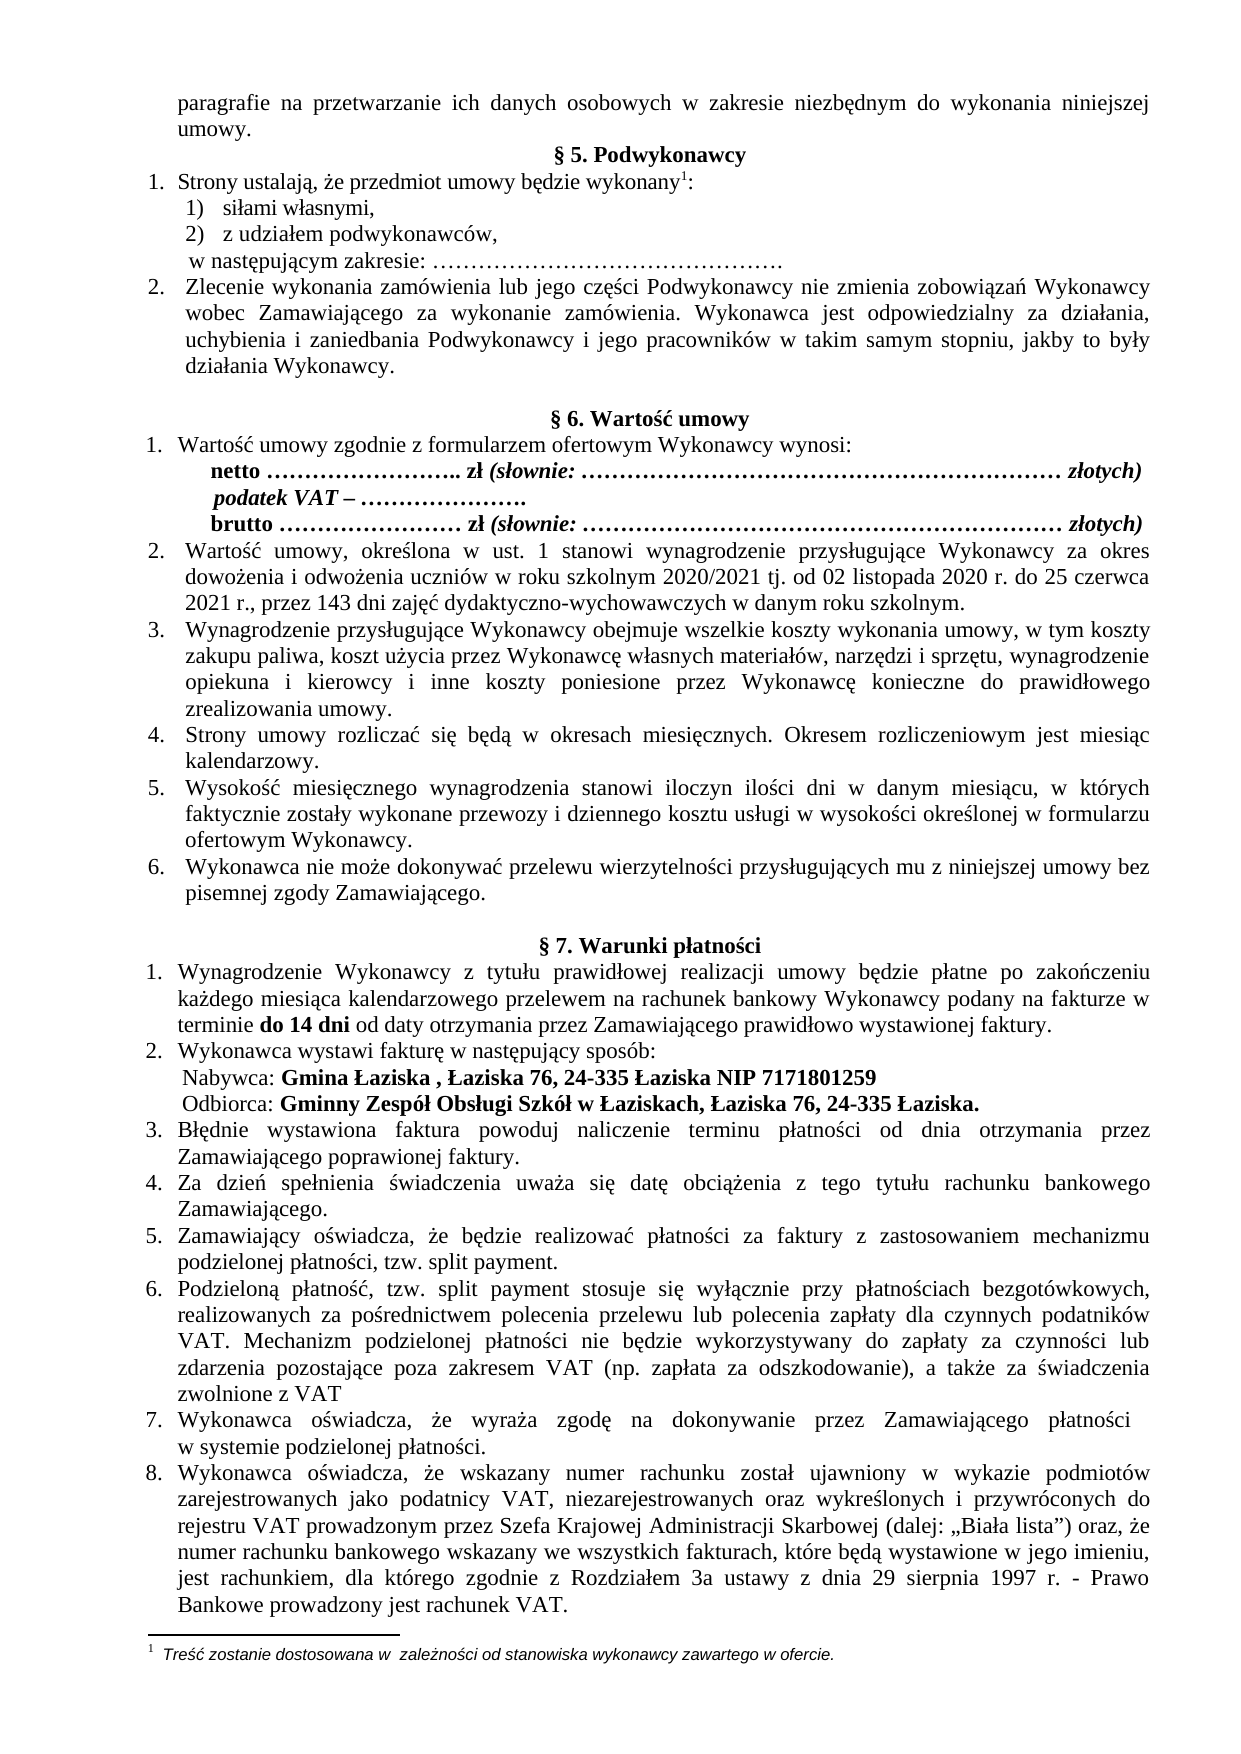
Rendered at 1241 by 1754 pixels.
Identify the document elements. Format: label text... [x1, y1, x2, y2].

text § 7. Warunki płatności [148, 932, 1152, 958]
list Wartość umowy, określona w ust. 1 stanowi wynagrodzenie przysługujące Wykonawcy za okres dowożenia i odwożenia uczniów w roku szkolnym 2020/2021 tj. od 02 listopada 2020 r. do 25 czerwca 2021 r., przez 143 dni zajęć dydaktyczno-wychowawczych w danym roku szkolnym. [148, 537, 1152, 616]
text § 5. Podwykonawcy [148, 141, 1152, 168]
list Wysokość miesięcznego wynagrodzenia stanowi iloczyn ilości dni w danym miesiącu, w których faktycznie zostały wykonane przewozy i dziennego kosztu usługi w wysokości określonej w formularzu ofertowym Wykonawcy. [148, 774, 1152, 853]
list Wartość umowy zgodnie z formularzem ofertowym Wykonawcy wynosi: [162, 431, 1152, 458]
list Wykonawca oświadcza, że wyraża zgodę na dokonywanie przez Zamawiającego płatności w systemie podzielonej płatności. [162, 1406, 1152, 1459]
list Za dzień spełnienia świadczenia uważa się datę obciążenia z tego tytułu rachunku bankowego Zamawiającego. [162, 1169, 1152, 1222]
list Zamawiający oświadcza, że będzie realizować płatności za faktury z zastosowaniem mechanizmu podzielonej płatności, tzw. split payment. [162, 1222, 1152, 1274]
list Wykonawca wystawi fakturę w następujący sposób: [162, 1037, 1152, 1064]
text podatek VAT – …………………. [185, 484, 1152, 510]
text Odbiorca: Gminny Zespół Obsługi Szkół w Łaziskach, Łaziska 76, 24-335 Łaziska. [148, 1090, 1152, 1116]
text brutto …………………… zł (słownie: ……………………………………………………… złotych) [148, 510, 1152, 537]
list Podzieloną płatność, tzw. split payment stosuje się wyłącznie przy płatnościach bezgotówkowych, realizowanych za pośrednictwem polecenia przelewu lub polecenia zapłaty dla czynnych podatników VAT. Mechanizm podzielonej płatności nie będzie wykorzystywany do zapłaty za czynności lub zdarzenia pozostające poza zakresem VAT (np. zapłata za odszkodowanie), a także za świadczenia zwolnione z VAT [162, 1274, 1152, 1406]
list Wynagrodzenie przysługujące Wykonawcy obejmuje wszelkie koszty wykonania umowy, w tym koszty zakupu paliwa, koszt użycia przez Wykonawcę własnych materiałów, narzędzi i sprzętu, wynagrodzenie opiekuna i kierowcy i inne koszty poniesione przez Wykonawcę konieczne do prawidłowego zrealizowania umowy. [148, 616, 1152, 721]
list Błędnie wystawiona faktura powoduj naliczenie terminu płatności od dnia otrzymania przez Zamawiającego poprawionej faktury. [162, 1116, 1152, 1169]
list Strony umowy rozliczać się będą w okresach miesięcznych. Okresem rozliczeniowym jest miesiąc kalendarzowy. [148, 721, 1152, 774]
text w następującym zakresie: ………………………………………. [148, 247, 1152, 273]
text § 6. Wartość umowy [148, 405, 1152, 431]
text Nabywca: Gmina Łaziska , Łaziska 76, 24-335 Łaziska NIP 7171801259 [148, 1064, 1152, 1090]
list Zlecenie wykonania zamówienia lub jego części Podwykonawcy nie zmienia zobowiązań Wykonawcy wobec Zamawiającego za wykonanie zamówienia. Wykonawca jest odpowiedzialny za działania, uchybienia i zaniedbania Podwykonawcy i jego pracowników w takim samym stopniu, jakby to były działania Wykonawcy. [148, 273, 1152, 378]
text netto …………………….. zł (słownie: ……………………………………………………… złotych) [148, 458, 1152, 484]
list siłami własnymi, [185, 194, 1152, 220]
list Strony ustalają, że przedmiot umowy będzie wykonany: [148, 168, 852, 194]
list Wynagrodzenie Wykonawcy z tytułu prawidłowej realizacji umowy będzie płatne po zakończeniu każdego miesiąca kalendarzowego przelewem na rachunek bankowy Wykonawcy podany na fakturze w terminie do 14 dni od daty otrzymania przez Zamawiającego prawidłowo wystawionej faktury. [162, 958, 1152, 1037]
list Wykonawca oświadcza, że wskazany numer rachunku został ujawniony w wykazie podmiotów zarejestrowanych jako podatnicy VAT, niezarejestrowanych oraz wykreślonych i przywróconych do rejestru VAT prowadzonym przez Szefa Krajowej Administracji Skarbowej (dalej: „Biała lista”) oraz, że numer rachunku bankowego wskazany we wszystkich fakturach, które będą wystawione w jego imieniu, jest rachunkiem, dla którego zgodnie z Rozdziałem 3a ustawy z dnia 29 sierpnia 1997 r. - Prawo Bankowe prowadzony jest rachunek VAT. [162, 1459, 1152, 1617]
list Wykonawca nie może dokonywać przelewu wierzytelności przysługujących mu z niniejszej umowy bez pisemnej zgody Zamawiającego. [148, 853, 1152, 906]
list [148, 89, 1152, 141]
list z udziałem podwykonawców, [185, 220, 1152, 247]
